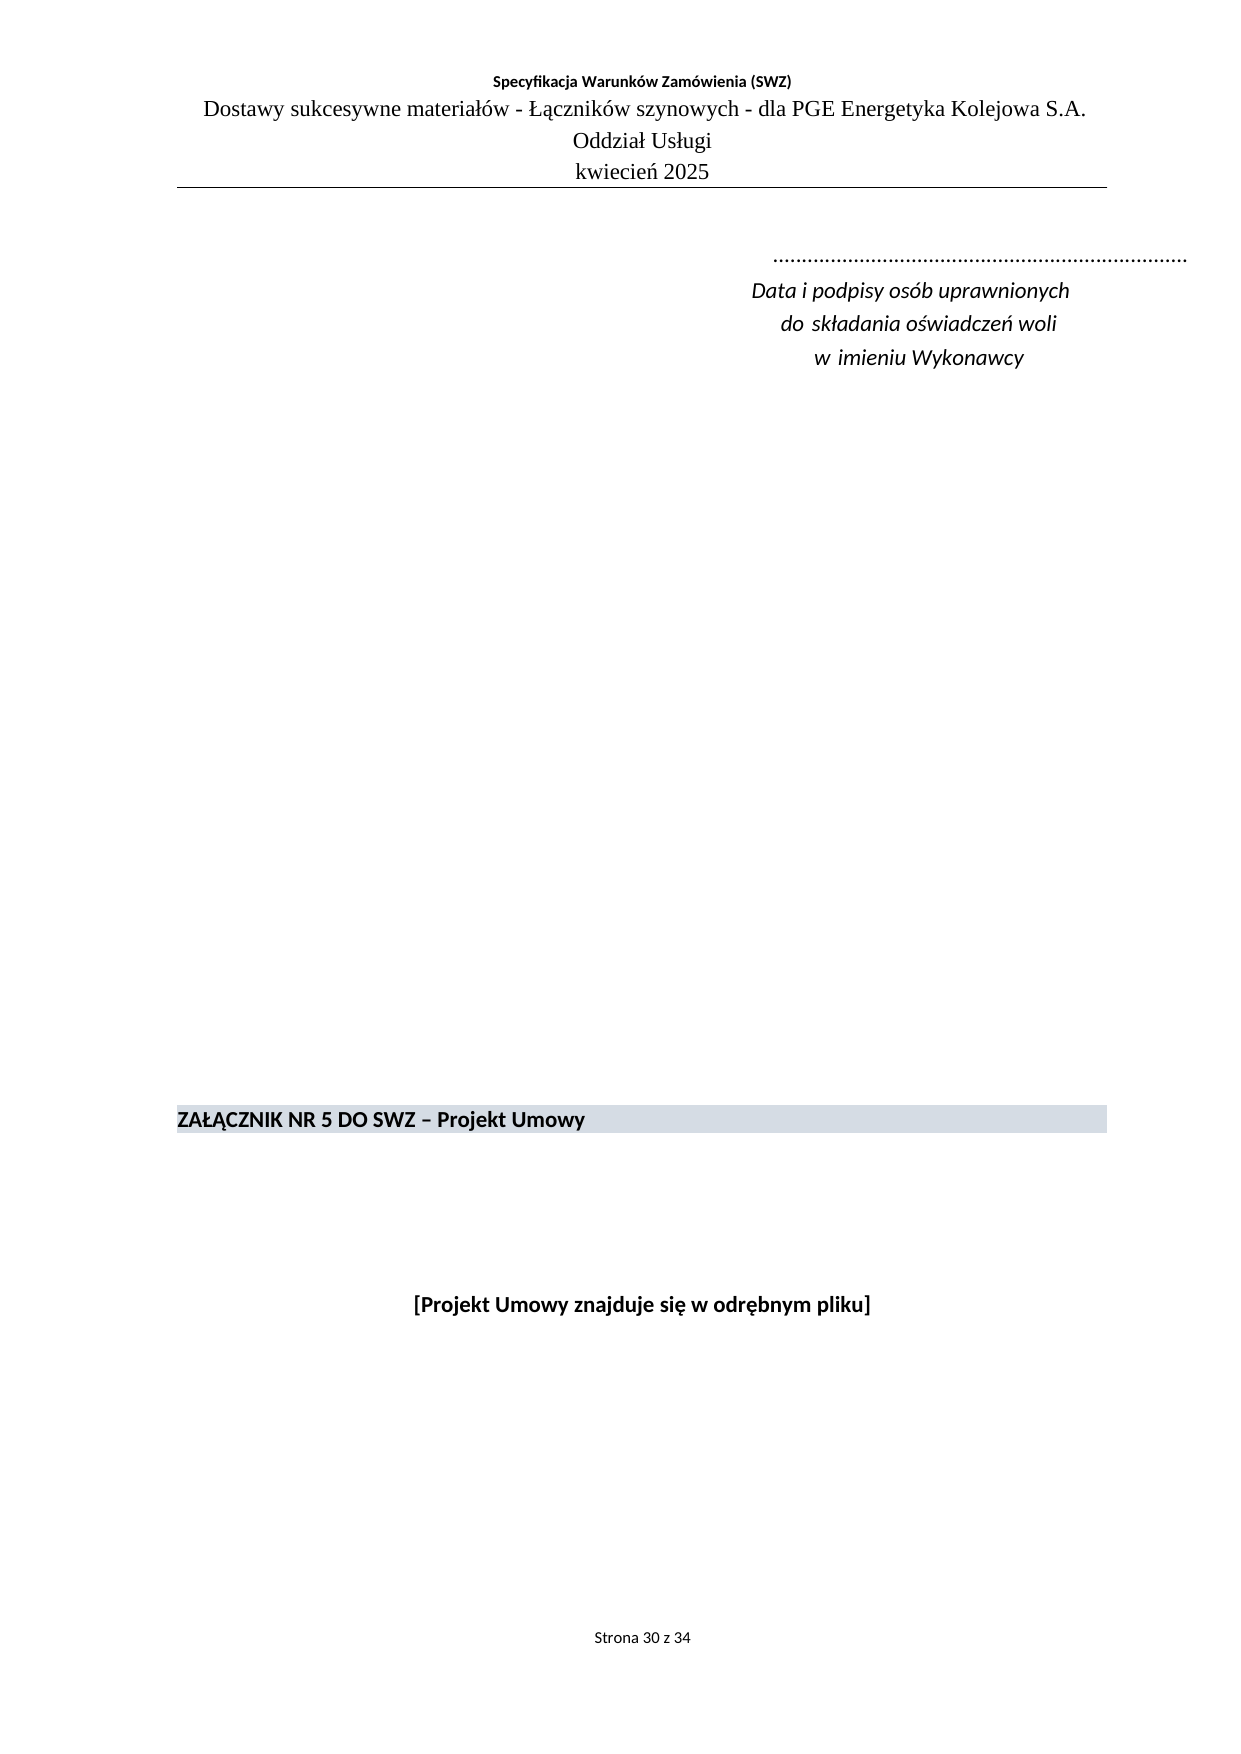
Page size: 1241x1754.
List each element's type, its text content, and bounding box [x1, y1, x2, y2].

text ........................................................................ [666, 218, 1211, 268]
text ZAŁĄCZNIK NR 5 DO SWZ – Projekt Umowy [177, 1105, 1107, 1133]
text Data i podpisy osób uprawnionych do składania oświadczeń woli w imieniu Wykonawcy [723, 276, 1100, 371]
text [Projekt Umowy znajduje się w odrębnym pliku] [177, 1290, 1107, 1318]
